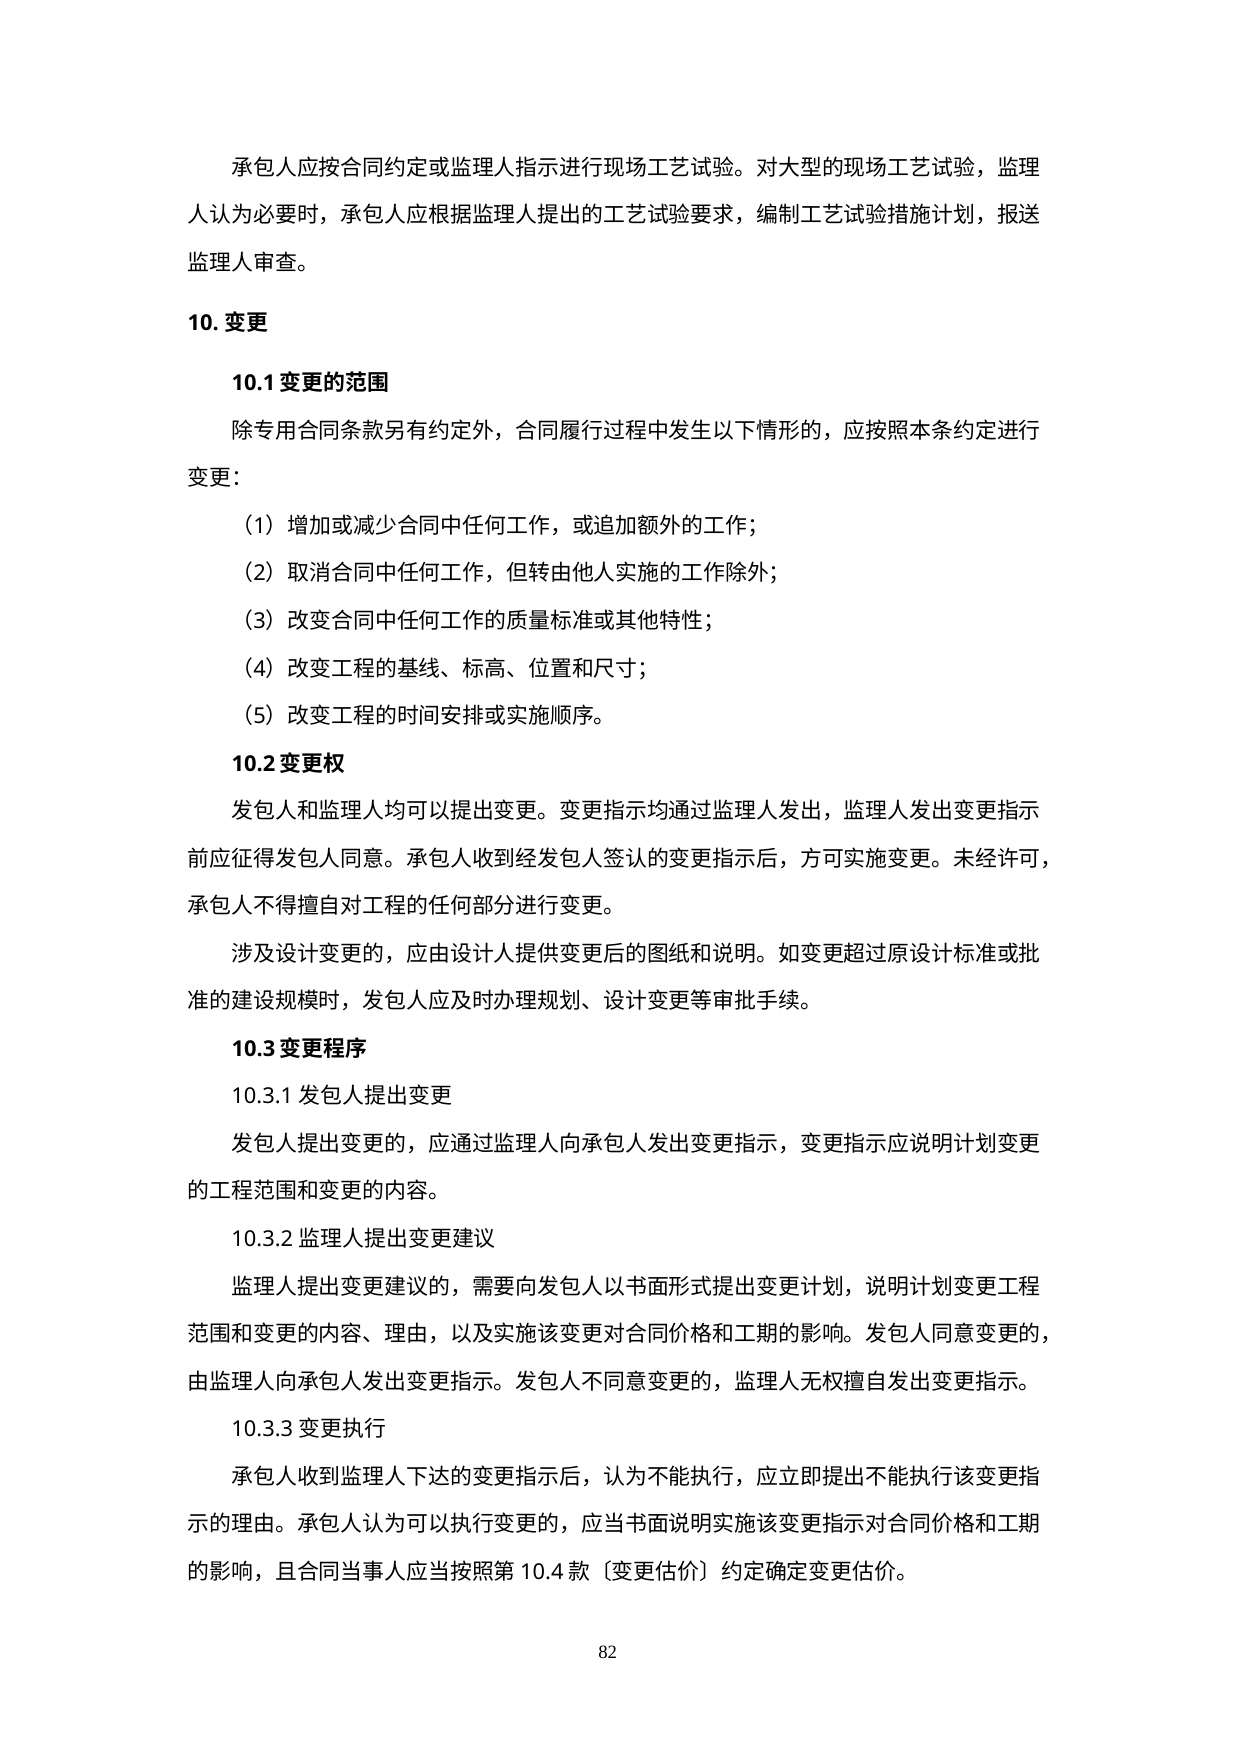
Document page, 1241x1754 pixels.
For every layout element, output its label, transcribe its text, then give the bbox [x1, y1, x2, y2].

text 监理人提出变更建议的，需要向发包人以书面形式提出变更计划，说明计划变更工程范围和变更的内容、理由，以及实施该变更对合同价格和工期的影响。发包人同意变更的，由监理人向承包人发出变更指示。发包人不同意变更的，监理人无权擅自发出变更指示。 [187, 1269, 1053, 1395]
text 10.3.3 变更执行 [187, 1411, 1053, 1443]
text 10.3.2 监理人提出变更建议 [187, 1221, 1053, 1253]
subtitle 10.1变更的范围 [187, 365, 1053, 397]
text 承包人收到监理人下达的变更指示后，认为不能执行，应立即提出不能执行该变更指示的理由。承包人认为可以执行变更的，应当书面说明实施该变更指示对合同价格和工期的影响，且合同当事人应当按照第10.4款〔变更估价〕约定确定变更估价。 [187, 1459, 1053, 1586]
text 发包人提出变更的，应通过监理人向承包人发出变更指示，变更指示应说明计划变更的工程范围和变更的内容。 [187, 1126, 1053, 1205]
text （1）增加或减少合同中任何工作，或追加额外的工作； [187, 508, 1053, 539]
subtitle 10.3变更程序 [187, 1031, 1053, 1063]
text （4）改变工程的基线、标高、位置和尺寸； [187, 651, 1053, 682]
text 10.3.1 发包人提出变更 [187, 1078, 1053, 1110]
text 发包人和监理人均可以提出变更。变更指示均通过监理人发出，监理人发出变更指示前应征得发包人同意。承包人收到经发包人签认的变更指示后，方可实施变更。未经许可，承包人不得擅自对工程的任何部分进行变更。 [187, 793, 1053, 920]
text （5）改变工程的时间安排或实施顺序。 [187, 698, 1053, 730]
text （3）改变合同中任何工作的质量标准或其他特性； [187, 603, 1053, 635]
text （2）取消合同中任何工作，但转由他人实施的工作除外； [187, 555, 1053, 587]
text 除专用合同条款另有约定外，合同履行过程中发生以下情形的，应按照本条约定进行变更： [187, 413, 1053, 492]
text 承包人应按合同约定或监理人指示进行现场工艺试验。对大型的现场工艺试验，监理人认为必要时，承包人应根据监理人提出的工艺试验要求，编制工艺试验措施计划，报送监理人审查。 [187, 150, 1053, 277]
subtitle 10. 变更 [187, 305, 1053, 337]
text 涉及设计变更的，应由设计人提供变更后的图纸和说明。如变更超过原设计标准或批准的建设规模时，发包人应及时办理规划、设计变更等审批手续。 [187, 936, 1053, 1015]
subtitle 10.2变更权 [187, 746, 1053, 777]
